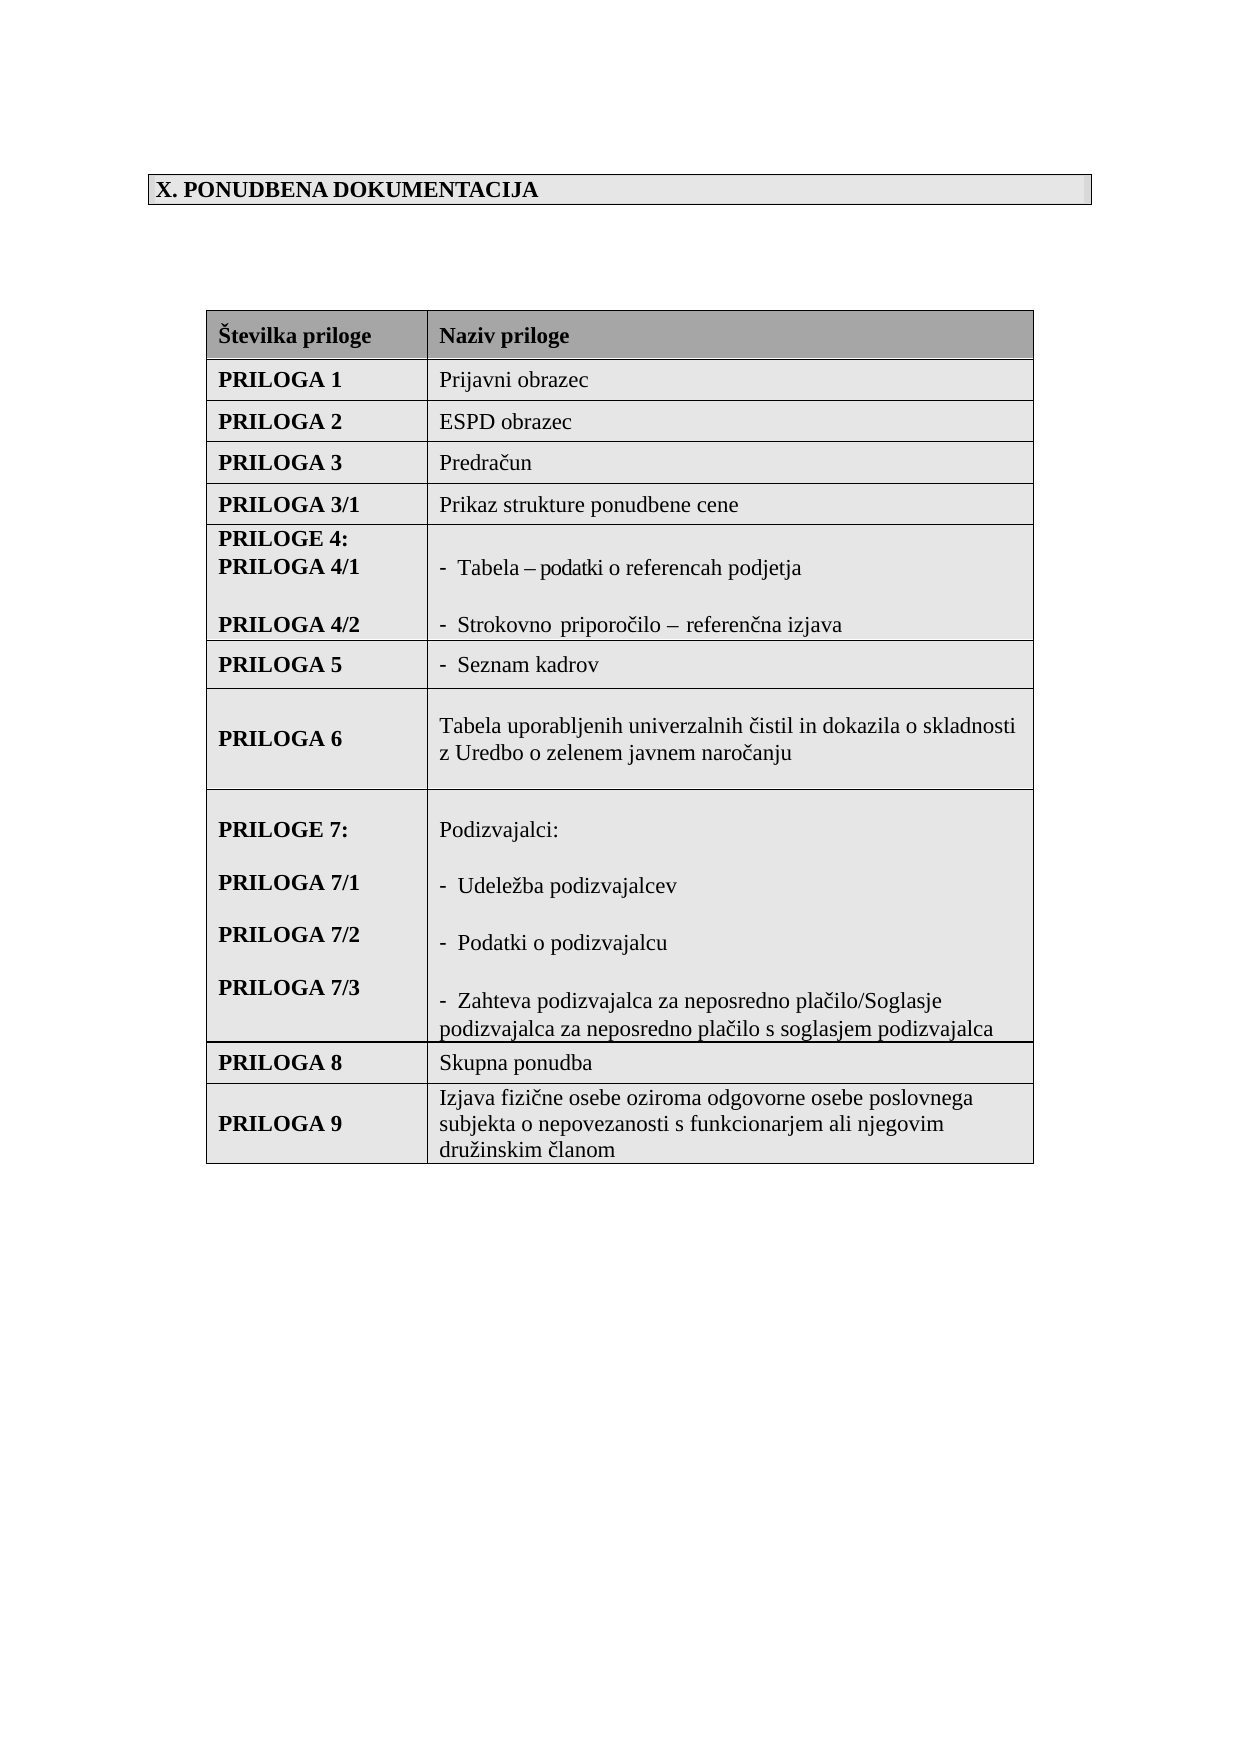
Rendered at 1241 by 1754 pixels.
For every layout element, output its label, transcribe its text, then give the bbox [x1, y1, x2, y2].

table_cell PRILOGA 1 [207, 360, 427, 400]
table_cell Podizvajalci: Udeležba podizvajalcev Podatki o podizvajalcu Zahteva podizvajalca za neposredno plačilo/Soglasje podizvajalca za neposredno plačilo s soglasjem podizvajalca [428, 790, 1033, 1041]
table_header Naziv priloge [428, 311, 1033, 358]
table_cell PRILOGA 9 [207, 1084, 427, 1163]
table_cell PRILOGA 3 [207, 442, 427, 483]
table_cell PRILOGA 6 [207, 689, 427, 788]
table_cell PRILOGA 4/2 [207, 608, 427, 639]
table_cell PRILOGA 2 [207, 401, 427, 441]
table_cell Tabela uporabljenih univerzalnih čistil in dokazila o skladnosti z Uredbo o zelenem javnem naročanju [428, 689, 1033, 788]
table_cell PRILOGE 7: PRILOGA 7/1 PRILOGA 7/2 PRILOGA 7/3 [207, 790, 427, 1041]
table_cell PRILOGE 4: [207, 525, 427, 551]
table_header X. PONUDBENA DOKUMENTACIJA [149, 175, 1091, 204]
table_cell PRILOGA 8 [207, 1043, 427, 1083]
table_cell ESPD obrazec [428, 401, 1033, 441]
table_cell [428, 525, 1033, 551]
table_cell PRILOGA 4/1 [207, 551, 427, 608]
table_cell Prijavni obrazec [428, 360, 1033, 400]
table_cell Izjava fizične osebe oziroma odgovorne osebe poslovnega subjekta o nepovezanosti s funkcionarjem ali njegovim družinskim članom [428, 1084, 1033, 1163]
table_cell Prikaz strukture ponudbene cene [428, 484, 1033, 524]
table_cell PRILOGA 5 [207, 641, 427, 688]
table_cell Strokovno priporočilo – referenčna izjava [428, 608, 1033, 639]
table_header Številka priloge [207, 311, 427, 358]
table_cell Skupna ponudba [428, 1043, 1033, 1083]
table_cell Tabela – podatki o referencah podjetja [428, 551, 1033, 608]
table_cell PRILOGA 3/1 [207, 484, 427, 524]
table_cell Seznam kadrov [428, 641, 1033, 688]
table_cell Predračun [428, 442, 1033, 483]
